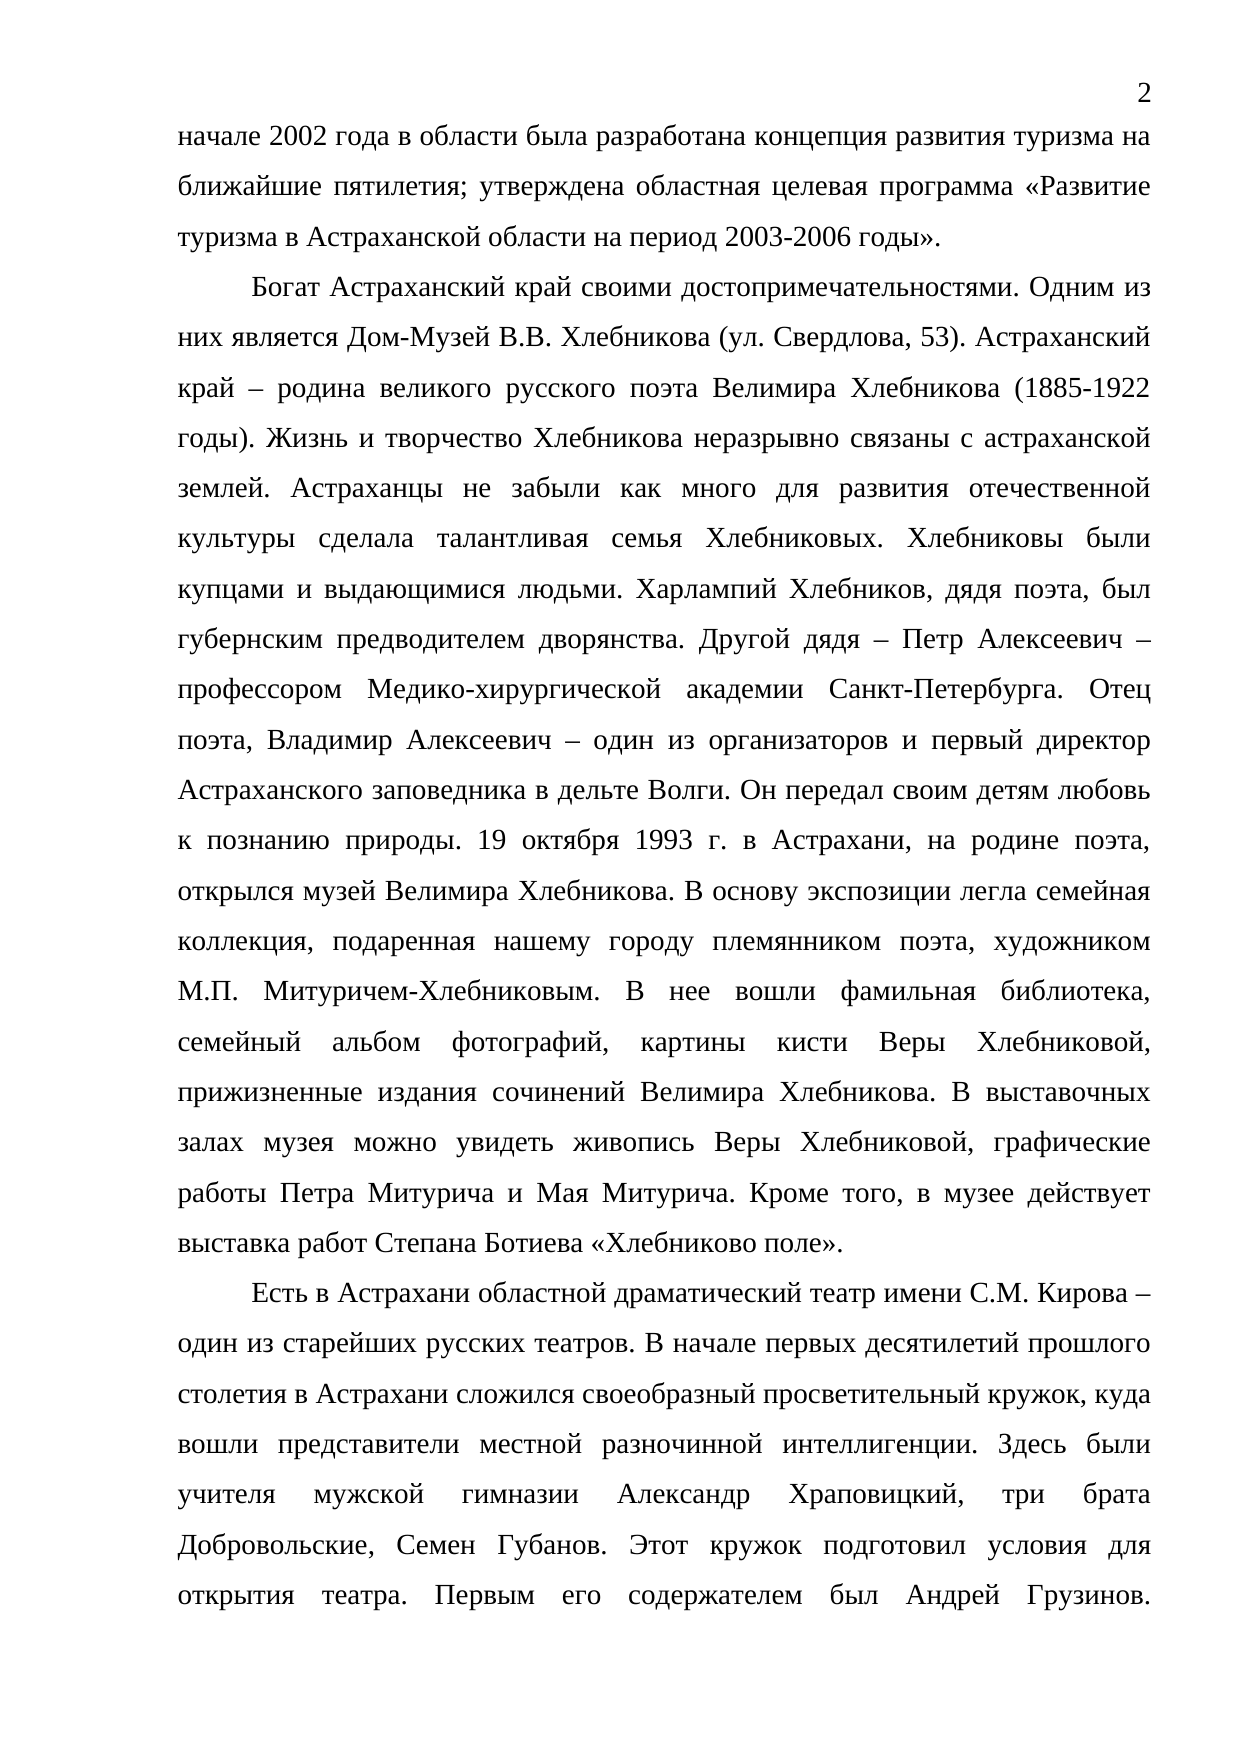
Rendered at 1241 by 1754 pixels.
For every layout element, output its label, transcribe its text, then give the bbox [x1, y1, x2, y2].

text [177, 1275, 1152, 1611]
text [177, 118, 1152, 252]
text Богат Астраханский край своими достопримечательностями. Одним из них является Дом-Музей В.В. Хлебникова (ул. Свердлова, 53). Астраханский край – родина великого русского поэта Велимира Хлебникова (1885-1922 годы). Жизнь и творчество Хлебникова неразрывно связаны с астраханской землей. Астраханцы не забыли как много для развития отечественной культуры сделала талантливая семья Хлебниковых. Хлебниковы были купцами и выдающимися людьми. Харлампий Хлебников, дядя поэта, был губернским предводителем дворянства. Другой дядя – Петр Алексеевич – профессором Медико-хирургической академии Санкт-Петербурга. Отец поэта, Владимир Алексеевич – один из организаторов и первый директор Астраханского заповедника в дельте Волги. Он передал своим детям любовь к познанию природы. 19 октября . в Астрахани, на родине поэта, открылся музей Велимира Хлебникова. В основу экспозиции легла семейная коллекция, подаренная нашему городу племянником поэта, художником М.П. Митуричем-Хлебниковым. В нее вошли фамильная библиотека, семейный альбом фотографий, картины кисти Веры Хлебниковой, прижизненные издания сочинений Велимира Хлебникова. В выставочных залах музея можно увидеть живопись Веры Хлебниковой, графические работы Петра Митурича и Мая Митурича. Кроме того, в музее действует выставка работ Степана Ботиева «Хлебниково поле». [177, 269, 1152, 1258]
